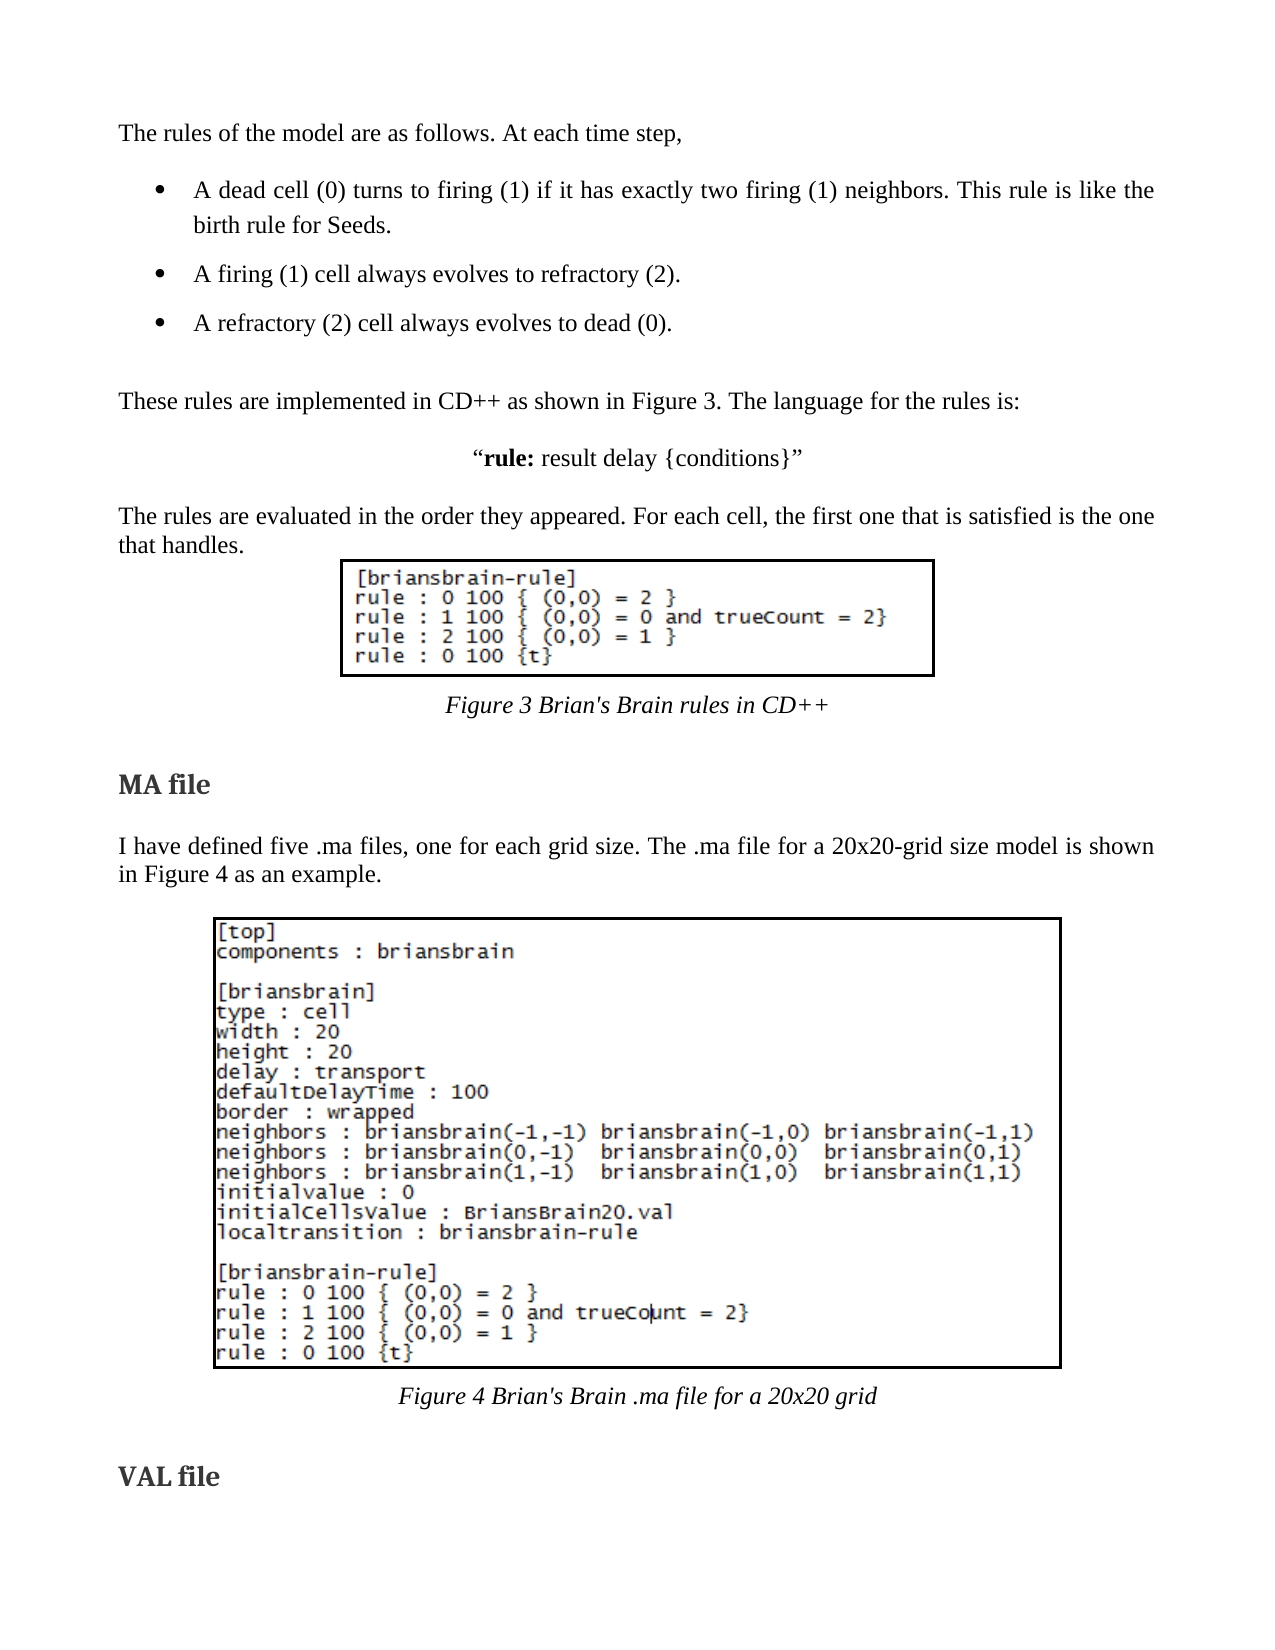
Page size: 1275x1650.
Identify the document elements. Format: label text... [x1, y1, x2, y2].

list A dead cell (0) turns to firing (1) if it has exactly two firing (1) neighbors. This rule is like the birth rule for Seeds. [156, 176, 1157, 239]
text The rules of the model are as follows. At each time step, [118, 118, 1157, 147]
picture [216, 920, 1059, 1366]
text “rule: result delay {conditions}” [118, 443, 1157, 472]
picture [343, 562, 932, 674]
list A refractory (2) cell always evolves to dead (0). [156, 308, 1157, 337]
subtitle MA file [118, 768, 1157, 802]
text The rules are evaluated in the order they appeared. For each cell, the first one that is satisfied is the one that handles. [118, 501, 1157, 558]
list A firing (1) cell always evolves to refractory (2). [156, 259, 1157, 288]
subtitle VAL file [118, 1460, 1157, 1493]
